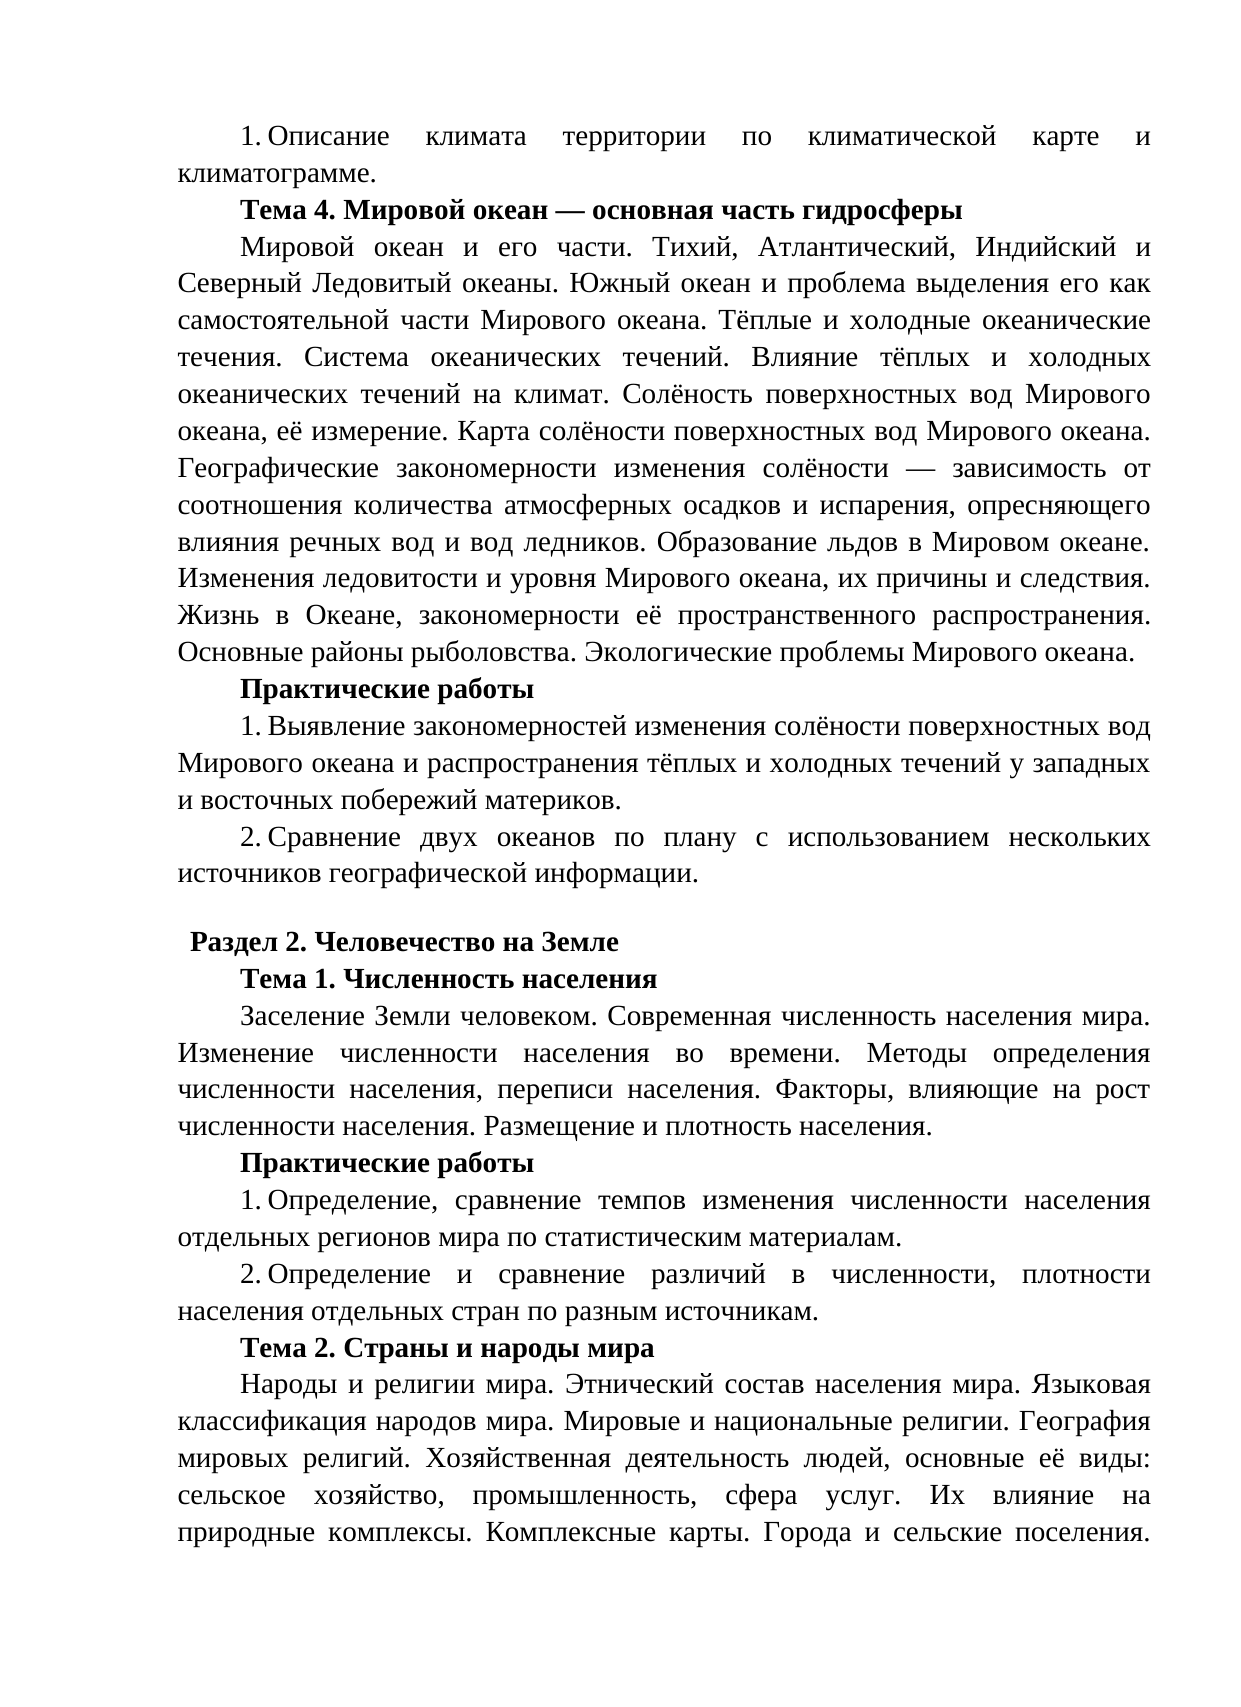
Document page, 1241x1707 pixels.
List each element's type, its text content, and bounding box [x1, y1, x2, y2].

text 2. Сравнение двух океанов по плану с использованием нескольких источников географической информации. [177, 819, 1152, 889]
text Практические работы [177, 1145, 1152, 1179]
text 2. Определение и сравнение различий в численности, плотности населения отдельных стран по разным источникам. [177, 1256, 1152, 1326]
text 1. Определение, сравнение темпов изменения численности населения отдельных регионов мира по статистическим материалам. [177, 1182, 1152, 1253]
text Тема 4. Мировой океан — основная часть гидросферы [177, 192, 1152, 225]
text 1. Описание климата территории по климатической карте и климатограмме. [177, 118, 1152, 188]
text Тема 1. Численность населения [177, 961, 1152, 994]
text 1. Выявление закономерностей изменения солёности поверхностных вод Мирового океана и распространения тёплых и холодных течений у западных и восточных побережий материков. [177, 708, 1152, 815]
text Практические работы [177, 671, 1152, 705]
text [177, 1367, 1152, 1548]
text Заселение Земли человеком. Современная численность населения мира. Изменение численности населения во времени. Методы определения численности населения, переписи населения. Факторы, влияющие на рост численности населения. Размещение и плотность населения. [177, 998, 1152, 1142]
text Тема 2. Страны и народы мира [177, 1330, 1152, 1363]
text Раздел 2. Человечество на Земле [190, 924, 1152, 958]
text Мировой океан и его части. Тихий, Атлантический, Индийский и Северный Ледовитый океаны. Южный океан и проблема выделения его как самостоятельной части Мирового океана. Тёплые и холодные океанические течения. Система океанических течений. Влияние тёплых и холодных океанических течений на климат. Солёность поверхностных вод Мирового океана, её измерение. Карта солёности поверхностных вод Мирового океана. Географические закономерности изменения солёности — зависимость от соотношения количества атмосферных осадков и испарения, опресняющего влияния речных вод и вод ледников. Образование льдов в Мировом океане. Изменения ледовитости и уровня Мирового океана, их причины и следствия. Жизнь в Океане, закономерности её пространственного распространения. Основные районы рыболовства. Экологические проблемы Мирового океана. [177, 229, 1152, 668]
